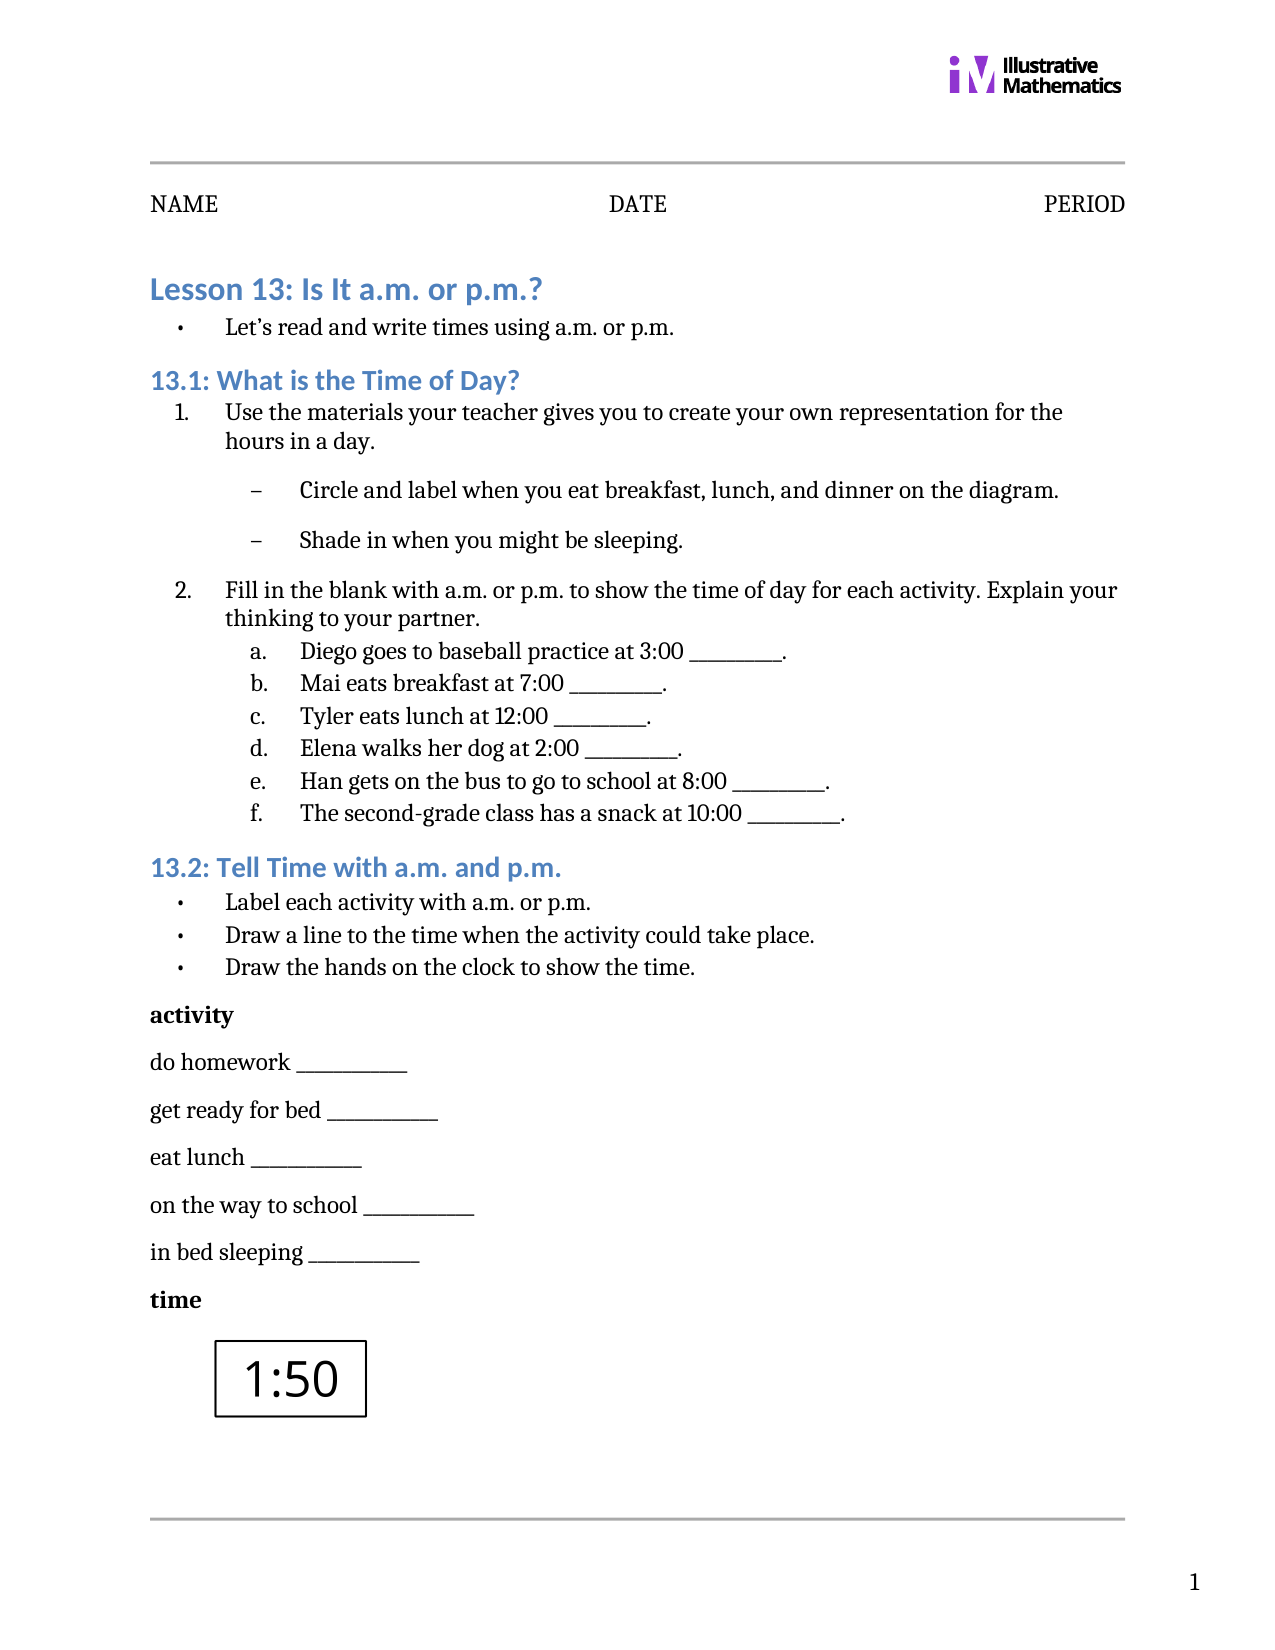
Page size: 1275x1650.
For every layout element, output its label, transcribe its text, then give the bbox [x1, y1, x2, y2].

picture [168, 1333, 413, 1424]
list Shade in when you might be sleeping. [250, 526, 1125, 555]
list Let’s read and write times using a.m. or p.m. [175, 313, 1125, 342]
subtitle Lesson 13: Is It a.m. or p.m.? [150, 268, 1125, 309]
list Han gets on the bus to go to school at 8:00 __________. [250, 767, 1125, 796]
list Draw the hands on the clock to show the time. [175, 953, 1125, 982]
list Tyler eats lunch at 12:00 __________. [250, 702, 1125, 731]
text do homework ____________ [150, 1048, 1125, 1077]
list Circle and label when you eat breakfast, lunch, and dinner on the diagram. [250, 476, 1125, 505]
list Fill in the blank with a.m. or p.m. to show the time of day for each activity. Explain your thinking to your partner. [175, 576, 1125, 633]
text get ready for bed ____________ [150, 1096, 1125, 1124]
picture [949, 55, 1121, 93]
text activity [150, 1001, 1125, 1029]
subtitle 13.1: What is the Time of Day? [150, 362, 1125, 398]
text time [150, 1286, 1125, 1314]
list Elena walks her dog at 2:00 __________. [250, 734, 1125, 763]
list Label each activity with a.m. or p.m. [175, 888, 1125, 917]
text in bed sleeping ____________ [150, 1238, 1125, 1267]
text eat lunch ____________ [150, 1143, 1125, 1172]
subtitle 13.2: Tell Time with a.m. and p.m. [150, 849, 1125, 884]
list Draw a line to the time when the activity could take place. [175, 921, 1125, 949]
text on the way to school ____________ [150, 1191, 1125, 1219]
list Mai eats breakfast at 7:00 __________. [250, 669, 1125, 698]
list The second-grade class has a snack at 10:00 __________. [250, 799, 1125, 828]
list Diego goes to baseball practice at 3:00 __________. [250, 637, 1125, 666]
list Use the materials your teacher gives you to create your own representation for the hours in a day. [175, 398, 1125, 456]
